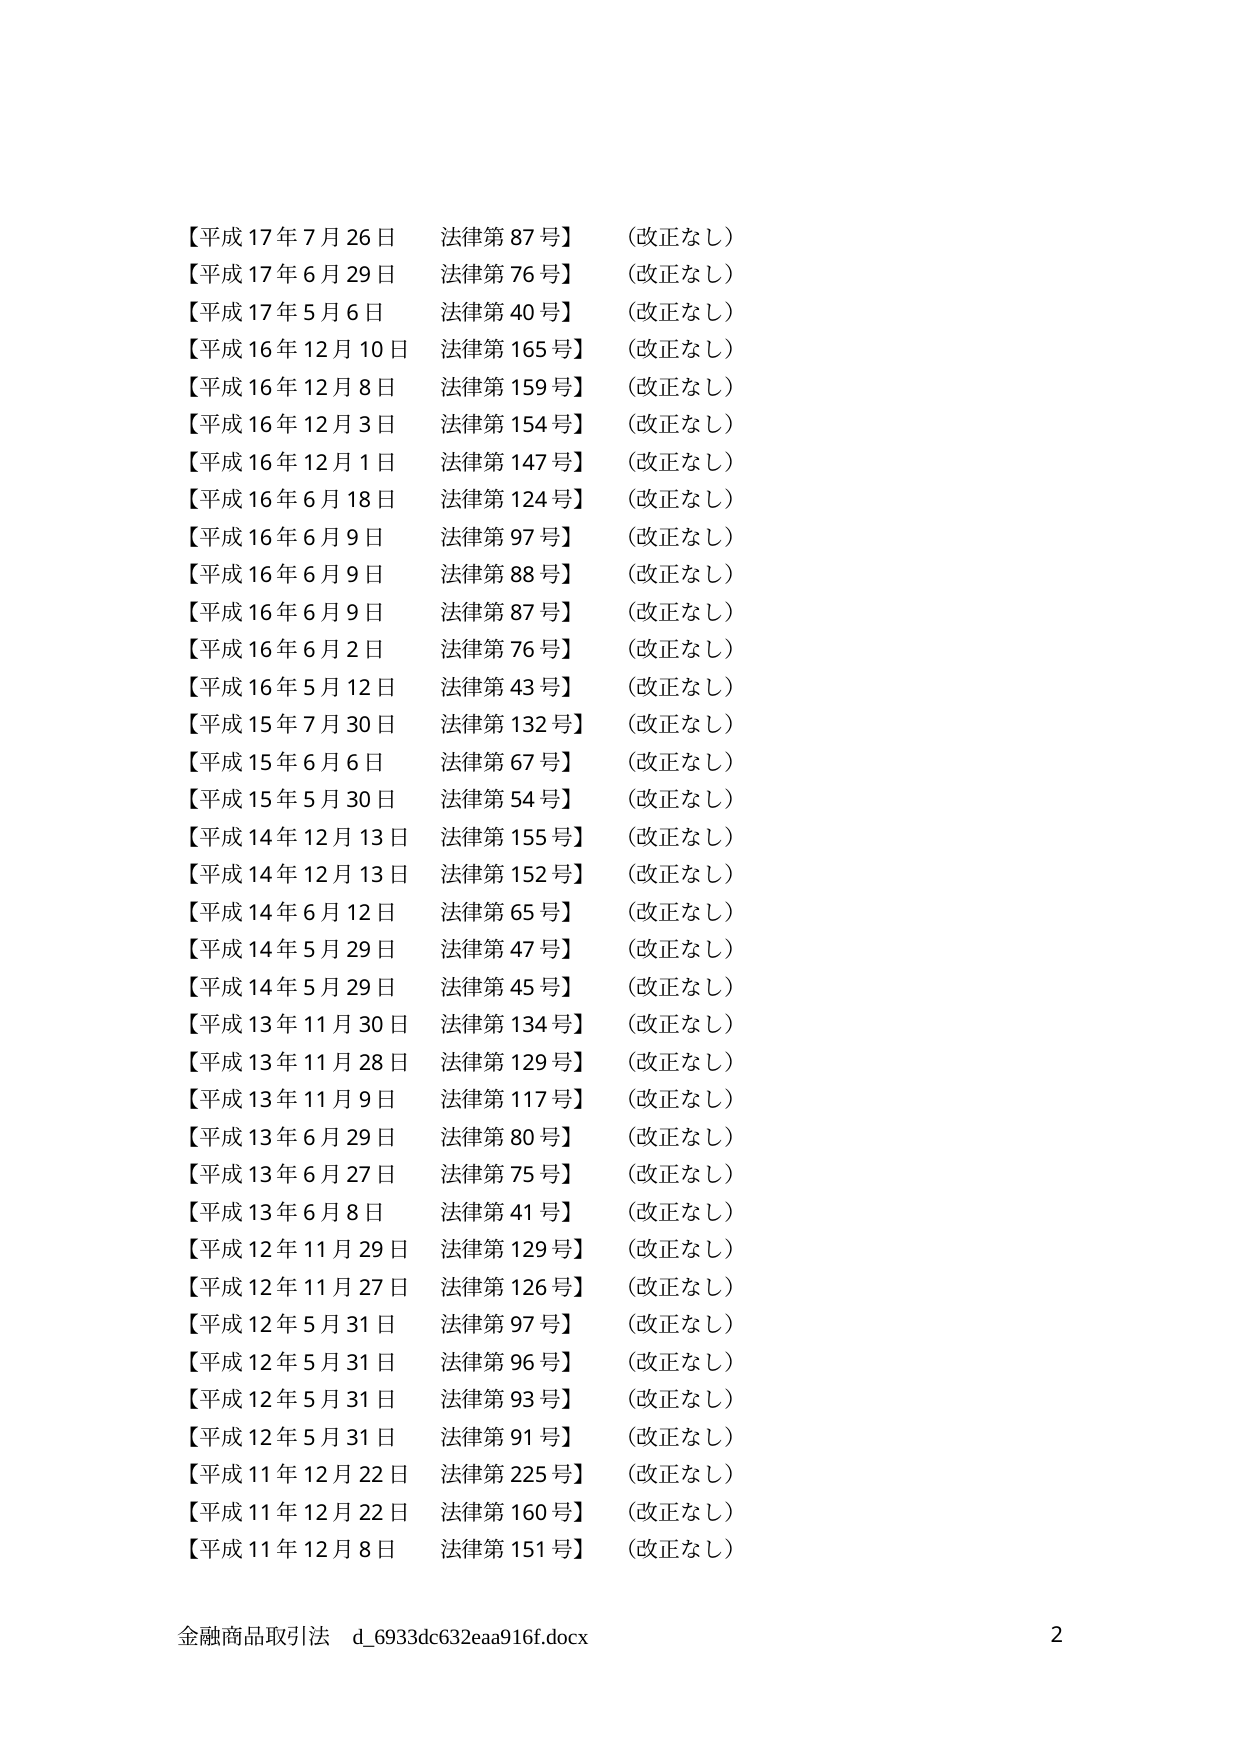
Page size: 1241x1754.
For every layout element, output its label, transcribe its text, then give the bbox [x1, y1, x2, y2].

text 【平成11年12月22日 法律第225号】 （改正なし） [177, 1454, 1063, 1492]
text 【平成17年5月6日 法律第40号】 （改正なし） [177, 292, 1063, 329]
text 【平成16年12月10日 法律第165号】 （改正なし） [177, 329, 1063, 367]
text 【平成13年6月29日 法律第80号】 （改正なし） [177, 1117, 1063, 1154]
text 【平成16年6月18日 法律第124号】 （改正なし） [177, 479, 1063, 517]
text 【平成16年12月3日 法律第154号】 （改正なし） [177, 404, 1063, 442]
text 【平成16年6月9日 法律第87号】 （改正なし） [177, 592, 1063, 629]
text 【平成16年12月8日 法律第159号】 （改正なし） [177, 367, 1063, 404]
text 【平成17年7月26日 法律第87号】 （改正なし） [177, 217, 1063, 254]
text 【平成12年5月31日 法律第97号】 （改正なし） [177, 1304, 1063, 1342]
text 【平成16年5月12日 法律第43号】 （改正なし） [177, 667, 1063, 704]
text 【平成12年5月31日 法律第91号】 （改正なし） [177, 1417, 1063, 1454]
text 【平成13年6月8日 法律第41号】 （改正なし） [177, 1192, 1063, 1229]
text 【平成13年11月30日 法律第134号】 （改正なし） [177, 1004, 1063, 1042]
text 【平成16年6月2日 法律第76号】 （改正なし） [177, 629, 1063, 667]
text 【平成15年5月30日 法律第54号】 （改正なし） [177, 779, 1063, 817]
text 【平成16年12月1日 法律第147号】 （改正なし） [177, 442, 1063, 479]
text 【平成14年12月13日 法律第152号】 （改正なし） [177, 854, 1063, 892]
text 【平成17年6月29日 法律第76号】 （改正なし） [177, 254, 1063, 292]
text 【平成13年11月28日 法律第129号】 （改正なし） [177, 1042, 1063, 1079]
text 【平成12年5月31日 法律第96号】 （改正なし） [177, 1342, 1063, 1379]
text 【平成12年11月27日 法律第126号】 （改正なし） [177, 1267, 1063, 1304]
text 【平成11年12月8日 法律第151号】 （改正なし） [177, 1529, 1063, 1567]
text 【平成15年6月6日 法律第67号】 （改正なし） [177, 742, 1063, 779]
text 【平成12年5月31日 法律第93号】 （改正なし） [177, 1379, 1063, 1417]
text 【平成13年11月9日 法律第117号】 （改正なし） [177, 1079, 1063, 1117]
text 【平成14年5月29日 法律第45号】 （改正なし） [177, 967, 1063, 1004]
text 【平成11年12月22日 法律第160号】 （改正なし） [177, 1492, 1063, 1529]
text 【平成16年6月9日 法律第97号】 （改正なし） [177, 517, 1063, 554]
text 【平成14年12月13日 法律第155号】 （改正なし） [177, 817, 1063, 854]
text 【平成14年5月29日 法律第47号】 （改正なし） [177, 929, 1063, 967]
text 【平成13年6月27日 法律第75号】 （改正なし） [177, 1154, 1063, 1192]
text 【平成15年7月30日 法律第132号】 （改正なし） [177, 704, 1063, 742]
text 【平成12年11月29日 法律第129号】 （改正なし） [177, 1229, 1063, 1267]
text 【平成14年6月12日 法律第65号】 （改正なし） [177, 892, 1063, 929]
text 【平成16年6月9日 法律第88号】 （改正なし） [177, 554, 1063, 592]
